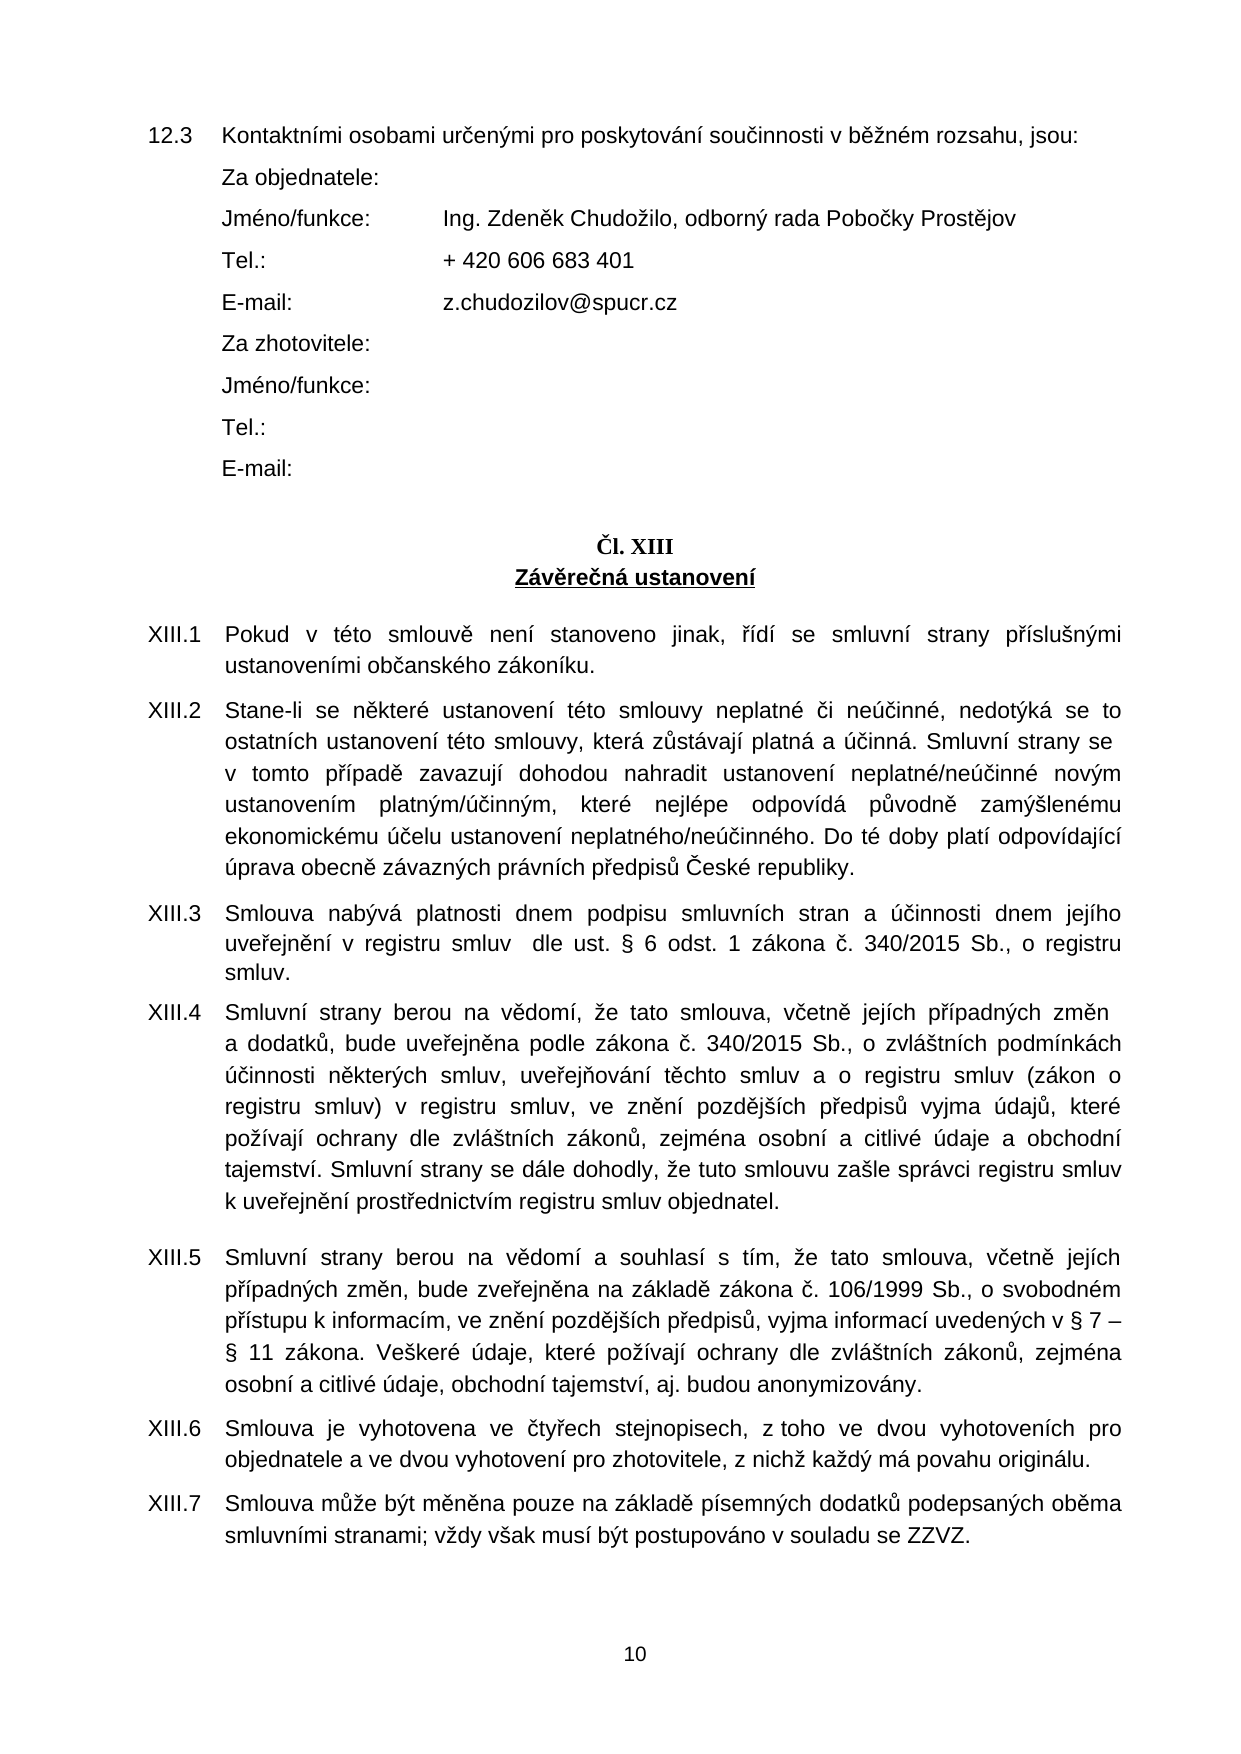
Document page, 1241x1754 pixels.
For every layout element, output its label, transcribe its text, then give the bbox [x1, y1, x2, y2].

text Jméno/funkce: Ing. Zdeněk Chudožilo, odborný rada Pobočky Prostějov [148, 203, 1122, 233]
list Smlouva může být měněna pouze na základě písemných dodatků podepsaných oběma smluvními stranami; vždy však musí být postupováno v souladu se ZZVZ. [148, 1490, 1122, 1548]
list Smlouva je vyhotovena ve čtyřech stejnopisech, z toho ve dvou vyhotoveních pro objednatele a ve dvou vyhotovení pro zhotovitele, z nichž každý má povahu originálu. [148, 1415, 1122, 1473]
list Kontaktními osobami určenými pro poskytování součinnosti v běžném rozsahu, jsou: [148, 120, 1122, 149]
text Za objednatele: [221, 162, 1122, 191]
text Závěrečná ustanovení [148, 533, 1122, 591]
text Tel.: [192, 412, 1122, 441]
text Za zhotovitele: [192, 328, 1122, 358]
list Smlouva nabývá platnosti dnem podpisu smluvních stran a účinnosti dnem jejího uveřejnění v registru smluv dle ust. § 6 odst. 1 zákona č. 340/2015 Sb., o registru smluv. [148, 898, 1122, 986]
list Smluvní strany berou na vědomí, že tato smlouva, včetně jejích případných změn a dodatků, bude uveřejněna podle zákona č. 340/2015 Sb., o zvláštních podmínkách účinnosti některých smluv, uveřejňování těchto smluv a o registru smluv (zákon o registru smluv) v registru smluv, ve znění pozdějších předpisů vyjma údajů, které požívají ochrany dle zvláštních zákonů, zejména osobní a citlivé údaje a obchodní tajemství. Smluvní strany se dále dohodly, že tuto smlouvu zašle správci registru smluv k uveřejnění prostřednictvím registru smluv objednatel. [148, 998, 1122, 1214]
list Smluvní strany berou na vědomí a souhlasí s tím, že tato smlouva, včetně jejích případných změn, bude zveřejněna na základě zákona č. 106/1999 Sb., o svobodném přístupu k informacím, ve znění pozdějších předpisů, vyjma informací uvedených v § 7 – § 11 zákona. Veškeré údaje, které požívají ochrany dle zvláštních zákonů, zejména osobní a citlivé údaje, obchodní tajemství, aj. budou anonymizovány. [148, 1244, 1122, 1397]
text Jméno/funkce: [192, 370, 1122, 399]
text E-mail: z.chudozilov@spucr.cz [192, 287, 1122, 316]
text E-mail: [192, 453, 1122, 483]
list Stane-li se některé ustanovení této smlouvy neplatné či neúčinné, nedotýká se to ostatních ustanovení této smlouvy, která zůstávají platná a účinná. Smluvní strany se v tomto případě zavazují dohodou nahradit ustanovení neplatné/neúčinné novým ustanovením platným/účinným, které nejlépe odpovídá původně zamýšlenému ekonomickému účelu ustanovení neplatného/neúčinného. Do té doby platí odpovídající úprava obecně závazných právních předpisů České republiky. [148, 697, 1122, 881]
text Tel.: + 420 606 683 401 [192, 245, 1122, 274]
list Pokud v této smlouvě není stanoveno jinak, řídí se smluvní strany příslušnými ustanoveními občanského zákoníku. [148, 621, 1122, 679]
